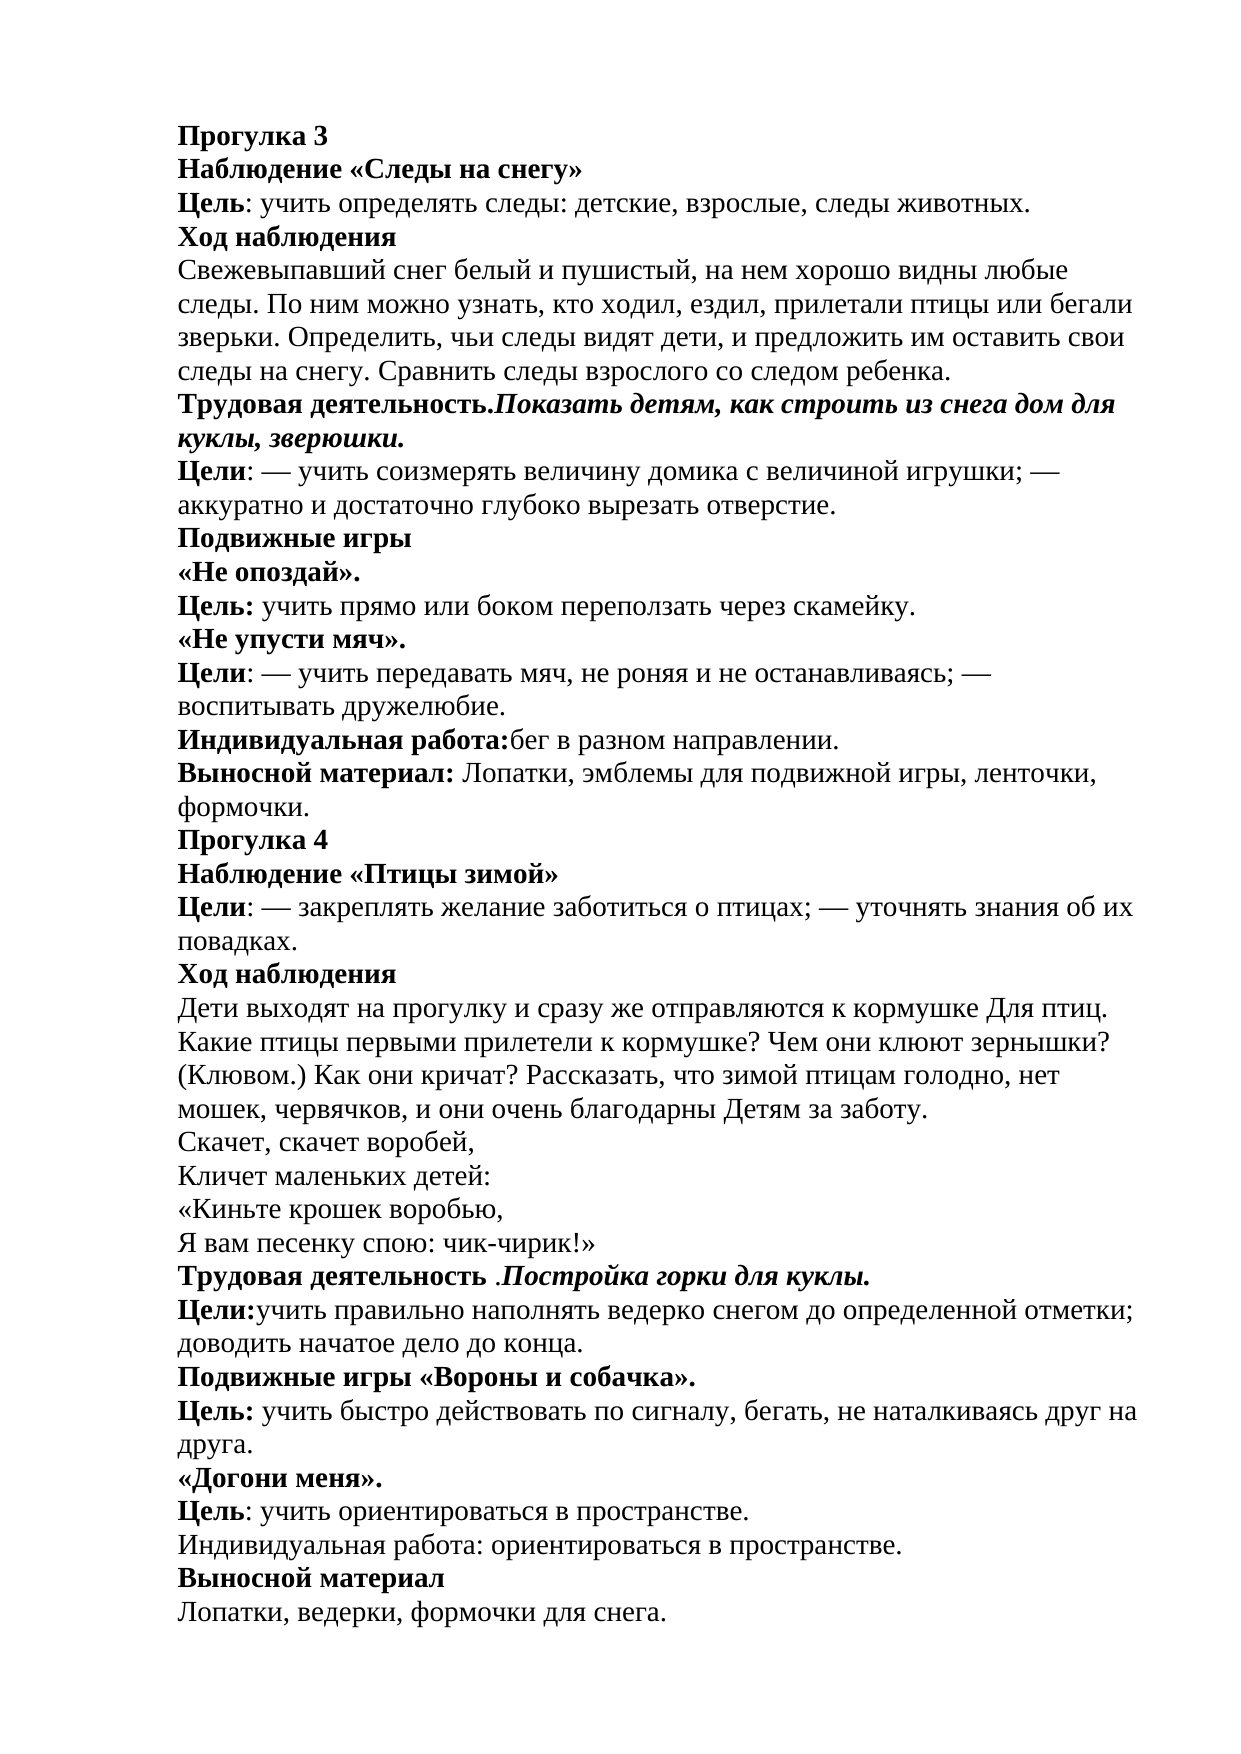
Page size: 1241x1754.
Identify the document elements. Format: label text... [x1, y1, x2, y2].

text Трудовая деятельность .Постройка горки для куклы. [177, 1258, 1152, 1292]
text Цели:учить правильно наполнять ведерко снегом до определенной отметки; доводить начатое дело до конца. [177, 1292, 1152, 1359]
text Выносной материал [177, 1560, 1152, 1594]
text «Не упусти мяч». [177, 621, 1152, 655]
text Цели: — учить передавать мяч, не роняя и не останавливаясь; — воспитывать дружелюбие. [177, 655, 1152, 722]
text Прогулка 3 [177, 118, 1152, 152]
text Выносной материал: Лопатки, эмблемы для подвижной игры, ленточки, формочки. [177, 755, 1152, 822]
text Подвижные игры «Вороны и собачка». [177, 1359, 1152, 1393]
text Лопатки, ведерки, формочки для снега. [177, 1594, 1152, 1627]
text Прогулка 4 [177, 822, 1152, 856]
text «Киньте крошек воробью, [177, 1191, 1152, 1225]
text Индивидуальная работа:бег в разном направлении. [177, 722, 1152, 755]
text Цели: — учить соизмерять величину домика с величиной игрушки; — аккуратно и достаточно глубоко вырезать отверстие. [177, 453, 1152, 521]
text Цель: учить прямо или боком переползать через скамейку. [177, 588, 1152, 621]
text Скачет, скачет воробей, [177, 1124, 1152, 1158]
text Цель: учить определять следы: детские, взрослые, следы животных. [177, 185, 1152, 219]
text Наблюдение «Следы на снегу» [177, 152, 1152, 185]
text Цель: учить быстро действовать по сигналу, бегать, не наталкиваясь друг на друга. [177, 1393, 1152, 1460]
text «Догони меня». [177, 1460, 1152, 1493]
text Подвижные игры [177, 521, 1152, 554]
text Трудовая деятельность.Показать детям, как строить из снега дом для куклы, зверюшки. [177, 386, 1152, 453]
text Цель: учить ориентироваться в пространстве. [177, 1493, 1152, 1527]
text Ход наблюдения [177, 957, 1152, 990]
text Кличет маленьких детей: [177, 1158, 1152, 1191]
text Свежевыпавший снег белый и пушистый, на нем хорошо видны любые следы. По ним можно узнать, кто ходил, ездил, прилетали птицы или бегали зверьки. Определить, чьи следы видят дети, и предложить им оставить свои следы на снегу. Сравнить следы взрослого со следом ребенка. [177, 252, 1152, 386]
text «Не опоздай». [177, 554, 1152, 588]
text Ход наблюдения [177, 219, 1152, 252]
text Дети выходят на прогулку и сразу же отправляются к кормушке Для птиц. Какие птицы первыми прилетели к кормушке? Чем они клюют зернышки? (Клювом.) Как они кричат? Рассказать, что зимой птицам голодно, нет мошек, червячков, и они очень благодарны Детям за заботу. [177, 990, 1152, 1124]
text Я вам песенку спою: чик-чирик!» [177, 1225, 1152, 1258]
text Наблюдение «Птицы зимой» [177, 856, 1152, 889]
text Индивидуальная работа: ориентироваться в пространстве. [177, 1527, 1152, 1560]
text Цели: — закреплять желание заботиться о птицах; — уточнять знания об их повадках. [177, 889, 1152, 957]
